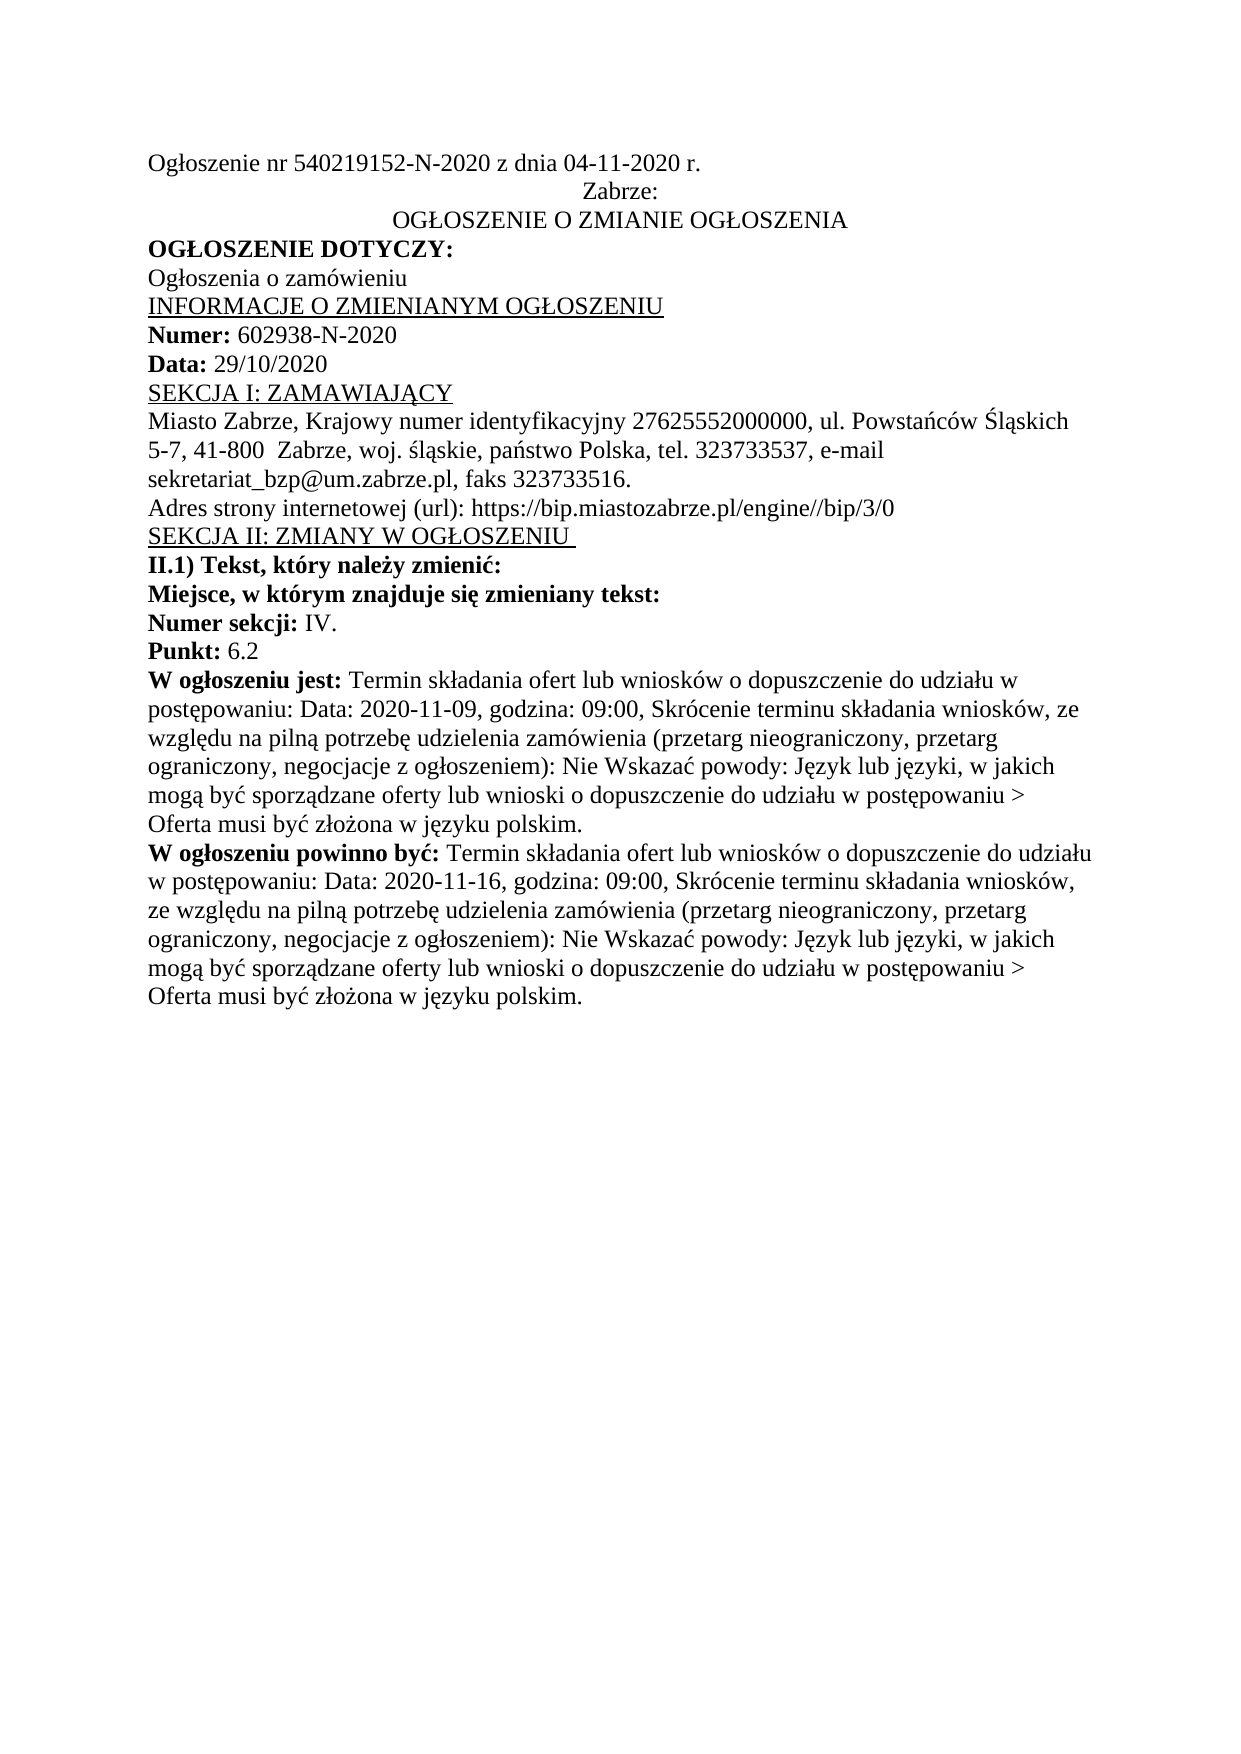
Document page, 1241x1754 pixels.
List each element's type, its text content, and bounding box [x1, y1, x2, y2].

text Numer: 602938-N-2020 Data: 29/10/2020 [148, 320, 1093, 378]
text Ogłoszenie nr 540219152-N-2020 z dnia 04-11-2020 r. [148, 148, 1093, 176]
text II.1) Tekst, który należy zmienić: [148, 550, 1093, 579]
text Miasto Zabrze, Krajowy numer identyfikacyjny 27625552000000, ul. Powstańców Śląskich 5-7, 41-800 Zabrze, woj. śląskie, państwo Polska, tel. 323733537, e-mail sekretariat_bzp@um.zabrze.pl, faks 323733516. Adres strony internetowej (url): https://bip.miastozabrze.pl/engine//bip/3/0 [148, 406, 1093, 521]
text Miejsce, w którym znajduje się zmieniany tekst: Numer sekcji: IV. Punkt: 6.2 W ogłoszeniu jest: Termin składania ofert lub wniosków o dopuszczenie do udziału w postępowaniu: Data: 2020-11-09, godzina: 09:00, Skrócenie terminu składania wniosków, ze względu na pilną potrzebę udzielenia zamówienia (przetarg nieograniczony, przetarg ograniczony, negocjacje z ogłoszeniem): Nie Wskazać powody: Język lub języki, w jakich mogą być sporządzane oferty lub wnioski o dopuszczenie do udziału w postępowaniu > Oferta musi być złożona w języku polskim. W ogłoszeniu powinno być: Termin składania ofert lub wniosków o dopuszczenie do udziału w postępowaniu: Data: 2020-11-16, godzina: 09:00, Skrócenie terminu składania wniosków, ze względu na pilną potrzebę udzielenia zamówienia (przetarg nieograniczony, przetarg ograniczony, negocjacje z ogłoszeniem): Nie Wskazać powody: Język lub języki, w jakich mogą być sporządzane oferty lub wnioski o dopuszczenie do udziału w postępowaniu > Oferta musi być złożona w języku polskim. [148, 579, 1093, 1010]
text OGŁOSZENIE DOTYCZY: [148, 234, 1093, 263]
text Ogłoszenia o zamówieniu [148, 263, 1093, 291]
text SEKCJA II: ZMIANY W OGŁOSZENIU [148, 521, 1093, 550]
text SEKCJA I: ZAMAWIAJĄCY [148, 378, 1093, 406]
text INFORMACJE O ZMIENIANYM OGŁOSZENIU [148, 291, 1093, 320]
text Zabrze: OGŁOSZENIE O ZMIANIE OGŁOSZENIA [148, 176, 1093, 234]
